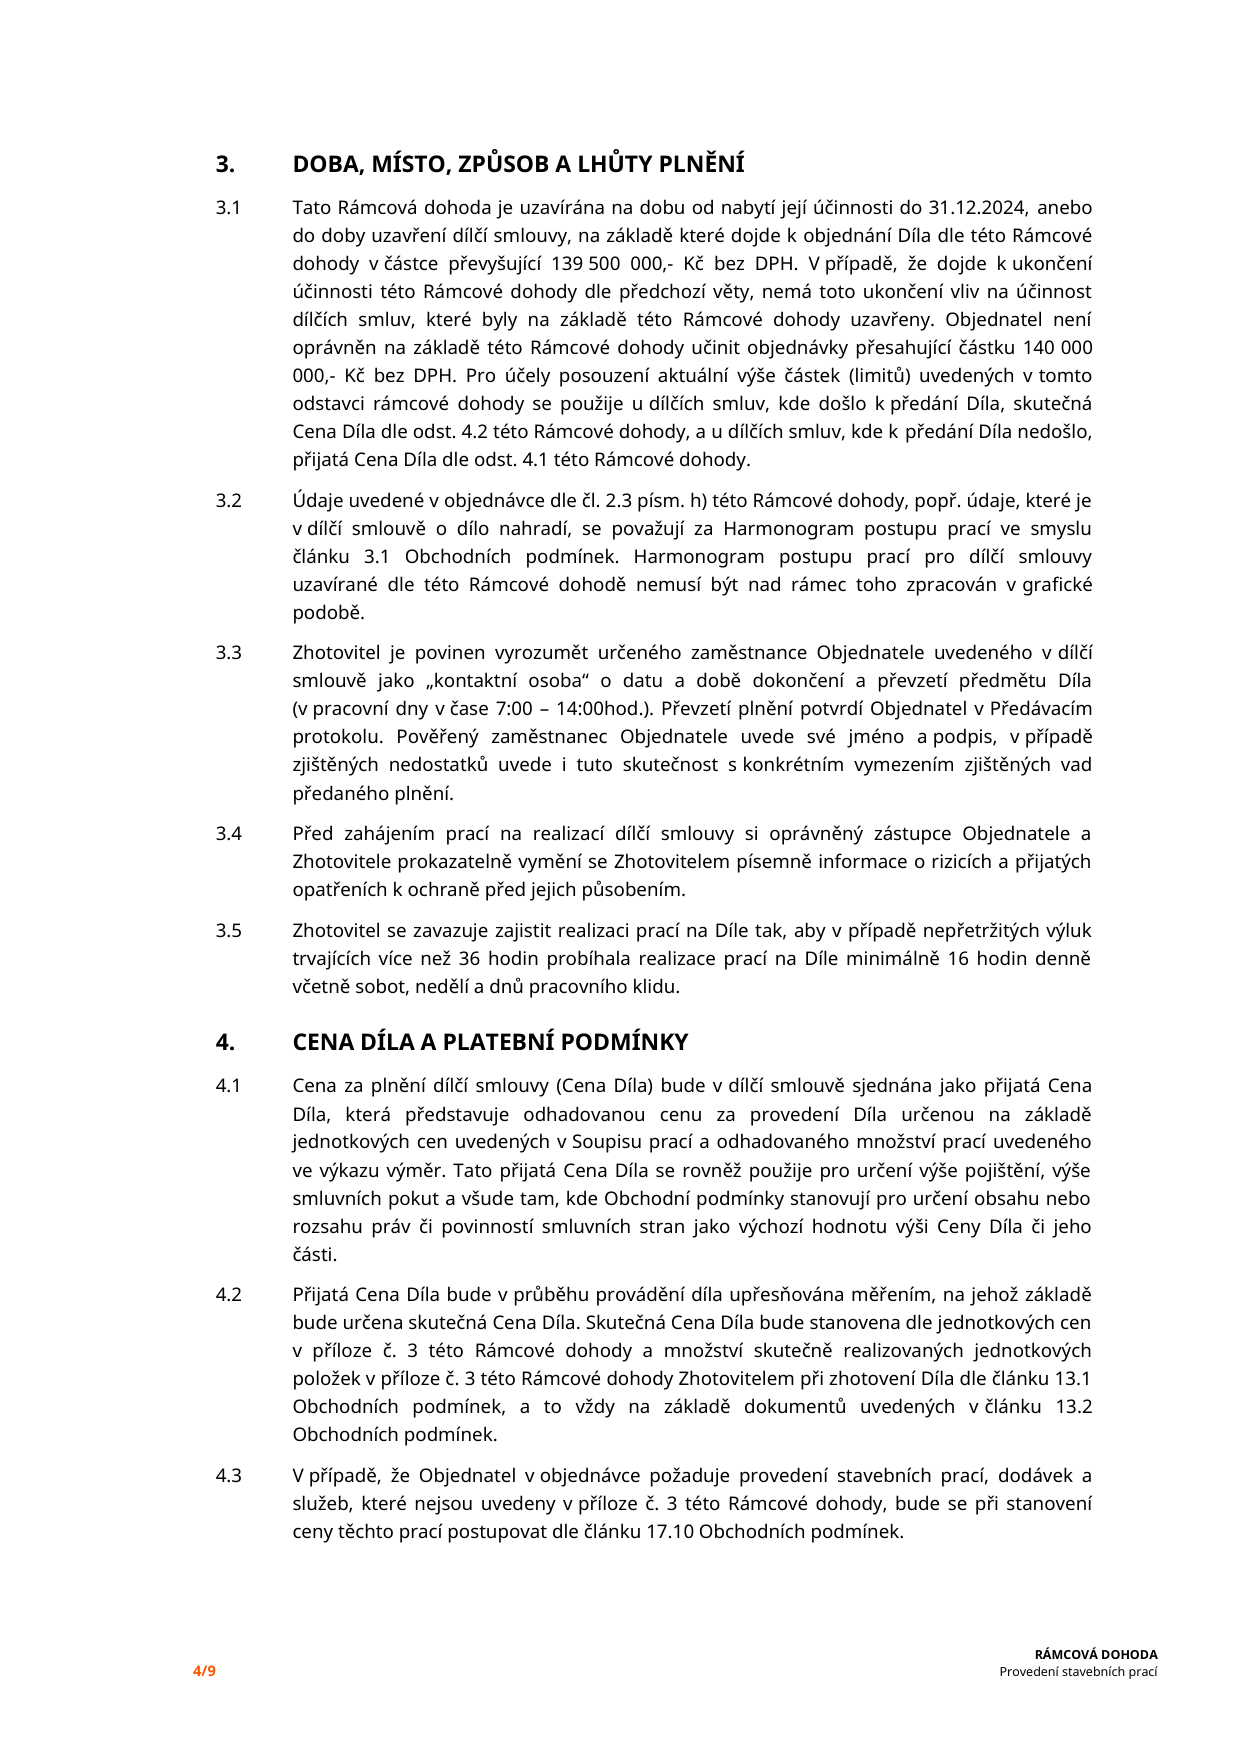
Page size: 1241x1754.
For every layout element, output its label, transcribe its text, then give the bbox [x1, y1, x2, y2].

text Přijatá Cena Díla bude v průběhu provádění díla upřesňována měřením, na jehož základě bude určena skutečná Cena Díla. Skutečná Cena Díla bude stanovena dle jednotkových cen v příloze č. 3 této Rámcové dohody a množství skutečně realizovaných jednotkových položek v příloze č. 3 této Rámcové dohody Zhotovitelem při zhotovení Díla dle článku 13.1 Obchodních podmínek, a to vždy na základě dokumentů uvedených v článku 13.2 Obchodních podmínek. [216, 1281, 1093, 1447]
text Před zahájením prací na realizací dílčí smlouvy si oprávněný zástupce Objednatele a Zhotovitele prokazatelně vymění se Zhotovitelem písemně informace o rizicích a přijatých opatřeních k ochraně před jejich působením. [216, 820, 1093, 902]
text Zhotovitel je povinen vyrozumět určeného zaměstnance Objednatele uvedeného v dílčí smlouvě jako „kontaktní osoba“ o datu a době dokončení a převzetí předmětu Díla (v pracovní dny v čase 7:00 – 14:00hod.). Převzetí plnění potvrdí Objednatel v Předávacím protokolu. Pověřený zaměstnanec Objednatele uvede své jméno a podpis, v případě zjištěných nedostatků uvede i tuto skutečnost s konkrétním vymezením zjištěných vad předaného plnění. [216, 640, 1093, 805]
text Tato Rámcová dohoda je uzavírána na dobu od nabytí její účinnosti do 31.12.2024, anebo do doby uzavření dílčí smlouvy, na základě které dojde k objednání Díla dle této Rámcové dohody v částce převyšující 139 500 000,- Kč bez DPH. V případě, že dojde k ukončení účinnosti této Rámcové dohody dle předchozí věty, nemá toto ukončení vliv na účinnost dílčích smluv, které byly na základě této Rámcové dohody uzavřeny. Objednatel není oprávněn na základě této Rámcové dohody učinit objednávky přesahující částku 140 000 000,- Kč bez DPH. Pro účely posouzení aktuální výše částek (limitů) uvedených v tomto odstavci rámcové dohody se použije u dílčích smluv, kde došlo k předání Díla, skutečná Cena Díla dle odst. 4.2 této Rámcové dohody, a u dílčích smluv, kde k předání Díla nedošlo, přijatá Cena Díla dle odst. 4.1 této Rámcové dohody. [216, 194, 1093, 472]
text DOBA, MÍSTO, ZPŮSOB A LHŮTY PLNĚNÍ [216, 147, 1093, 179]
text CENA DÍLA A PLATEBNÍ PODMÍNKY [216, 1026, 1093, 1057]
text V případě, že Objednatel v objednávce požaduje provedení stavebních prací, dodávek a služeb, které nejsou uvedeny v příloze č. 3 této Rámcové dohody, bude se při stanovení ceny těchto prací postupovat dle článku 17.10 Obchodních podmínek. [216, 1462, 1093, 1544]
text Cena za plnění dílčí smlouvy (Cena Díla) bude v dílčí smlouvě sjednána jako přijatá Cena Díla, která představuje odhadovanou cenu za provedení Díla určenou na základě jednotkových cen uvedených v Soupisu prací a odhadovaného množství prací uvedeného ve výkazu výměr. Tato přijatá Cena Díla se rovněž použije pro určení výše pojištění, výše smluvních pokut a všude tam, kde Obchodní podmínky stanovují pro určení obsahu nebo rozsahu práv či povinností smluvních stran jako výchozí hodnotu výši Ceny Díla či jeho části. [216, 1073, 1093, 1266]
text Údaje uvedené v objednávce dle čl. 2.3 písm. h) této Rámcové dohody, popř. údaje, které je v dílčí smlouvě o dílo nahradí, se považují za Harmonogram postupu prací ve smyslu článku 3.1 Obchodních podmínek. Harmonogram postupu prací pro dílčí smlouvy uzavírané dle této Rámcové dohodě nemusí být nad rámec toho zpracován v grafické podobě. [216, 487, 1093, 625]
text Zhotovitel se zavazuje zajistit realizaci prací na Díle tak, aby v případě nepřetržitých výluk trvajících více než 36 hodin probíhala realizace prací na Díle minimálně 16 hodin denně včetně sobot, nedělí a dnů pracovního klidu. [216, 917, 1093, 998]
